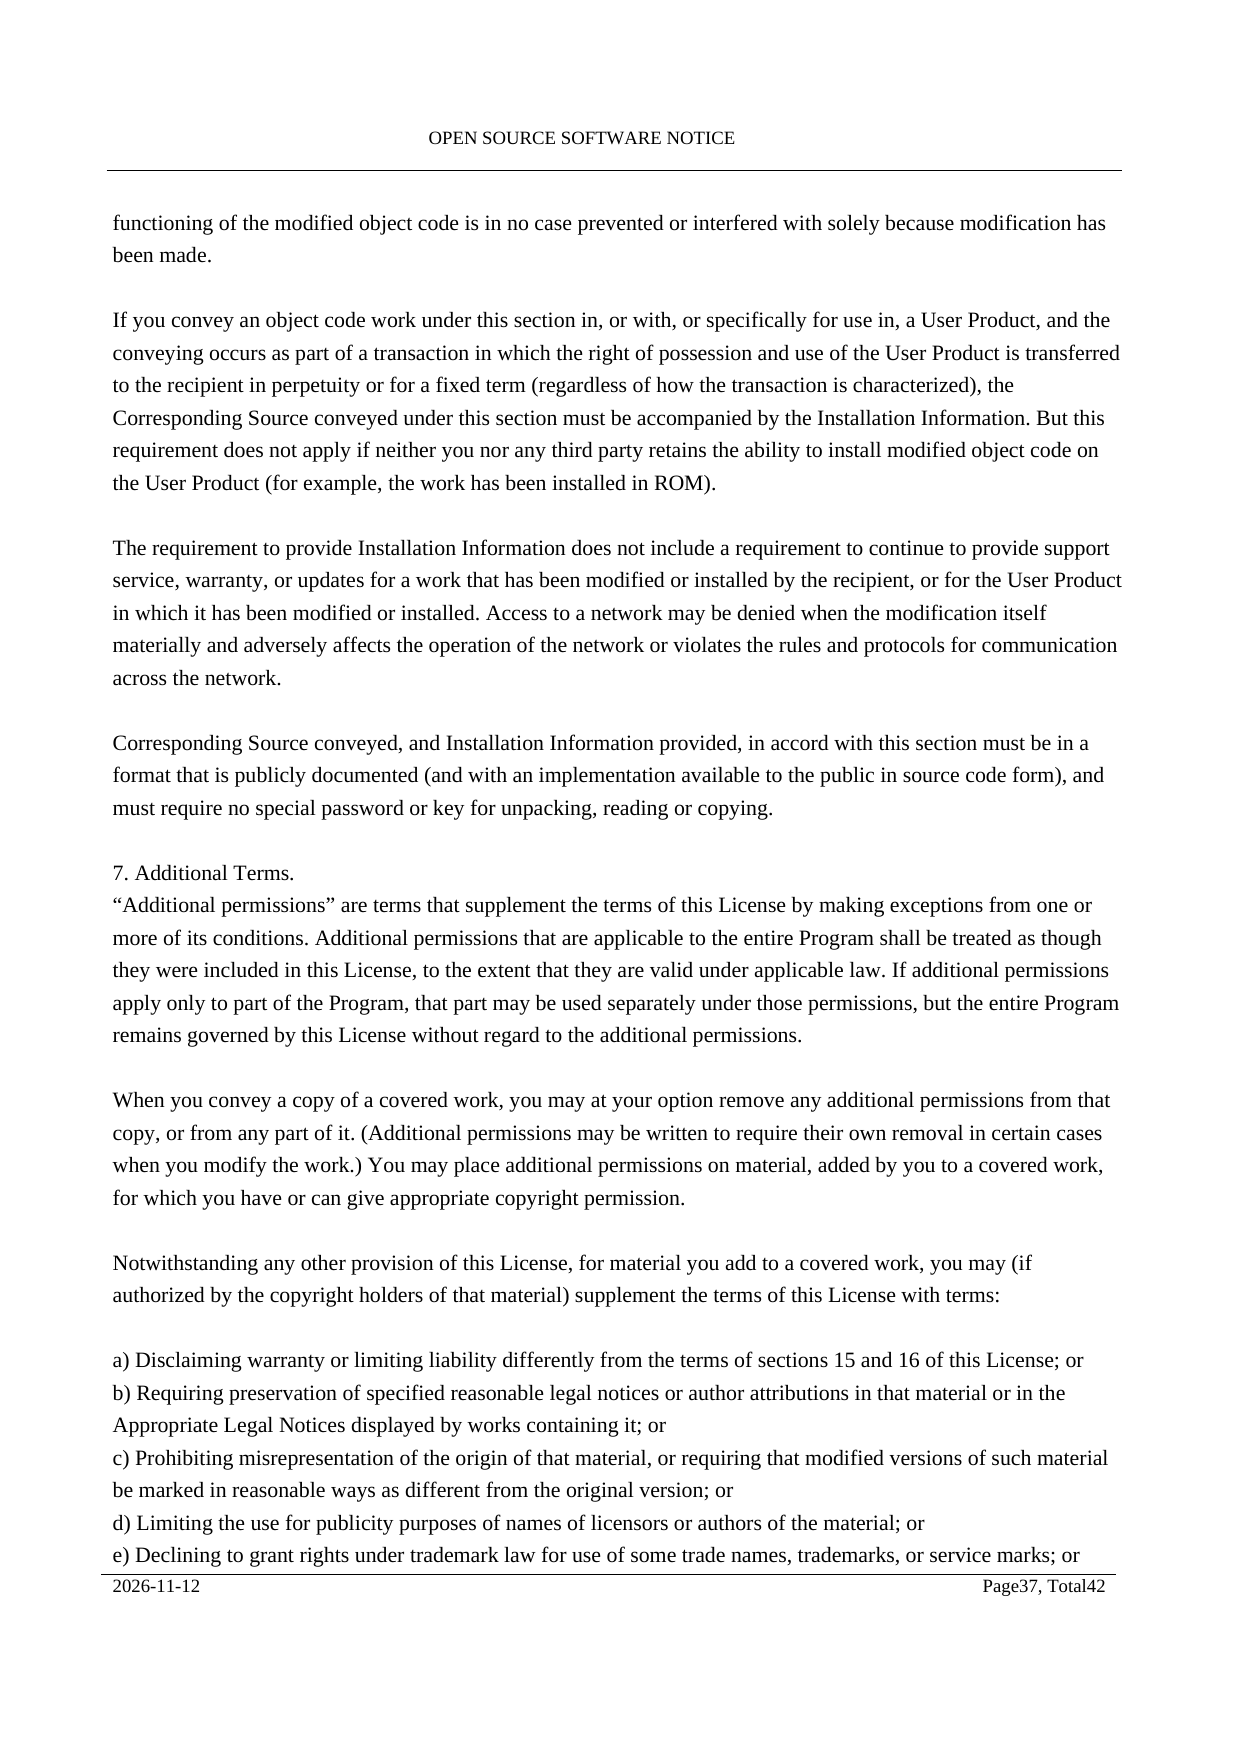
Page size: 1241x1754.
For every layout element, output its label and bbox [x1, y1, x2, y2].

text [112, 206, 1128, 1571]
